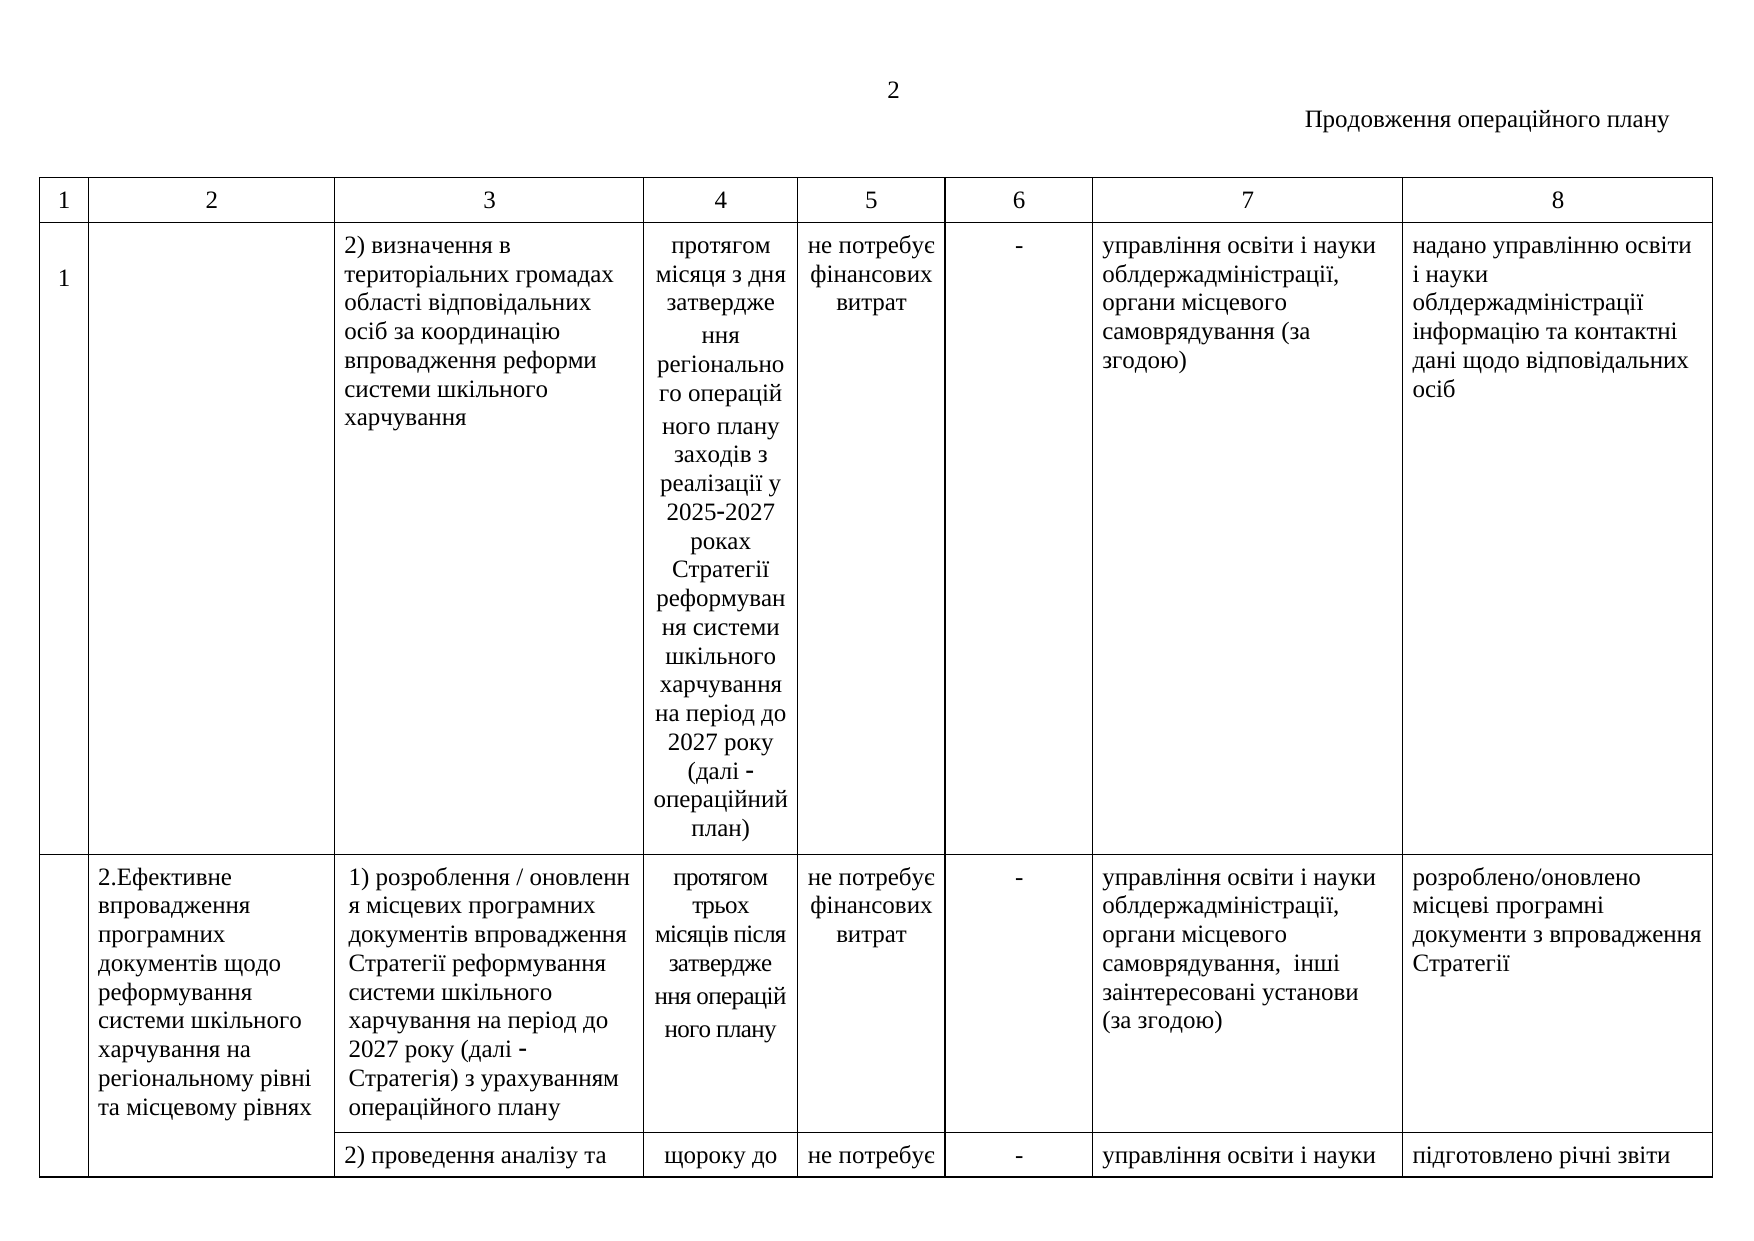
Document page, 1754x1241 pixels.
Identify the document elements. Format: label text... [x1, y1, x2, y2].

table_cell надано управлінню освіти і науки облдержадміністрації інформацію та контактні дані щодо відповідальних осіб [1403, 223, 1712, 853]
table_cell протягом місяця з дня затвердже ння регіонального операцій ного плану заходів з реалізації у 20252027 роках Стратегії реформування системи шкільного харчування на період до 2027 року (далі операційний план) [644, 223, 797, 853]
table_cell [644, 1133, 797, 1176]
table_cell - [946, 223, 1092, 853]
table_header 5 [798, 178, 944, 222]
table_cell протягом трьох місяців після затвердже ння операцій ного плану [644, 855, 797, 1132]
table_cell 2) визначення в територіальних громадах області відповідальних осіб за координацію впровадження реформи системи шкільного харчування [335, 223, 643, 853]
table_cell розроблено/оновлено місцеві програмні документи з впровадження Стратегії [1403, 855, 1712, 1132]
table_header 8 [1403, 178, 1712, 222]
table_header 6 [946, 178, 1092, 222]
table_cell - [946, 855, 1092, 1132]
table_cell не потребує фінансових витрат [798, 1133, 944, 1176]
table_header 1 [40, 178, 88, 222]
table_cell 1 [40, 223, 88, 853]
table_cell - [946, 1133, 1092, 1176]
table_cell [1093, 1133, 1402, 1176]
table_cell 2 [40, 855, 88, 1176]
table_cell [1403, 1133, 1712, 1176]
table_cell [335, 1133, 643, 1176]
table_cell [1093, 223, 1402, 853]
table_header 2 [89, 178, 334, 222]
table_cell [89, 223, 334, 853]
table_header 4 [644, 178, 797, 222]
table_cell не потребує фінансових витрат [798, 855, 944, 1132]
table_cell 2.Ефективне впровадження програмних документів щодо реформування системи шкільного харчування на регіональному рівні та місцевому рівнях [89, 855, 334, 1176]
table_header 7 [1093, 178, 1402, 222]
table_cell 1) розроблення / оновлення місцевих програмних документів впровадження Стратегії реформування системи шкільного харчування на період до 2027 року (далі Стратегія) з урахуванням операційного плану [335, 855, 643, 1132]
table_cell управління освіти і науки облдержадміністрації, органи місцевого самоврядування, інші заінтересовані установи (за згодою) [1093, 855, 1402, 1132]
table_cell не потребує фінансових витрат [798, 223, 944, 853]
table_header 3 [335, 178, 643, 222]
